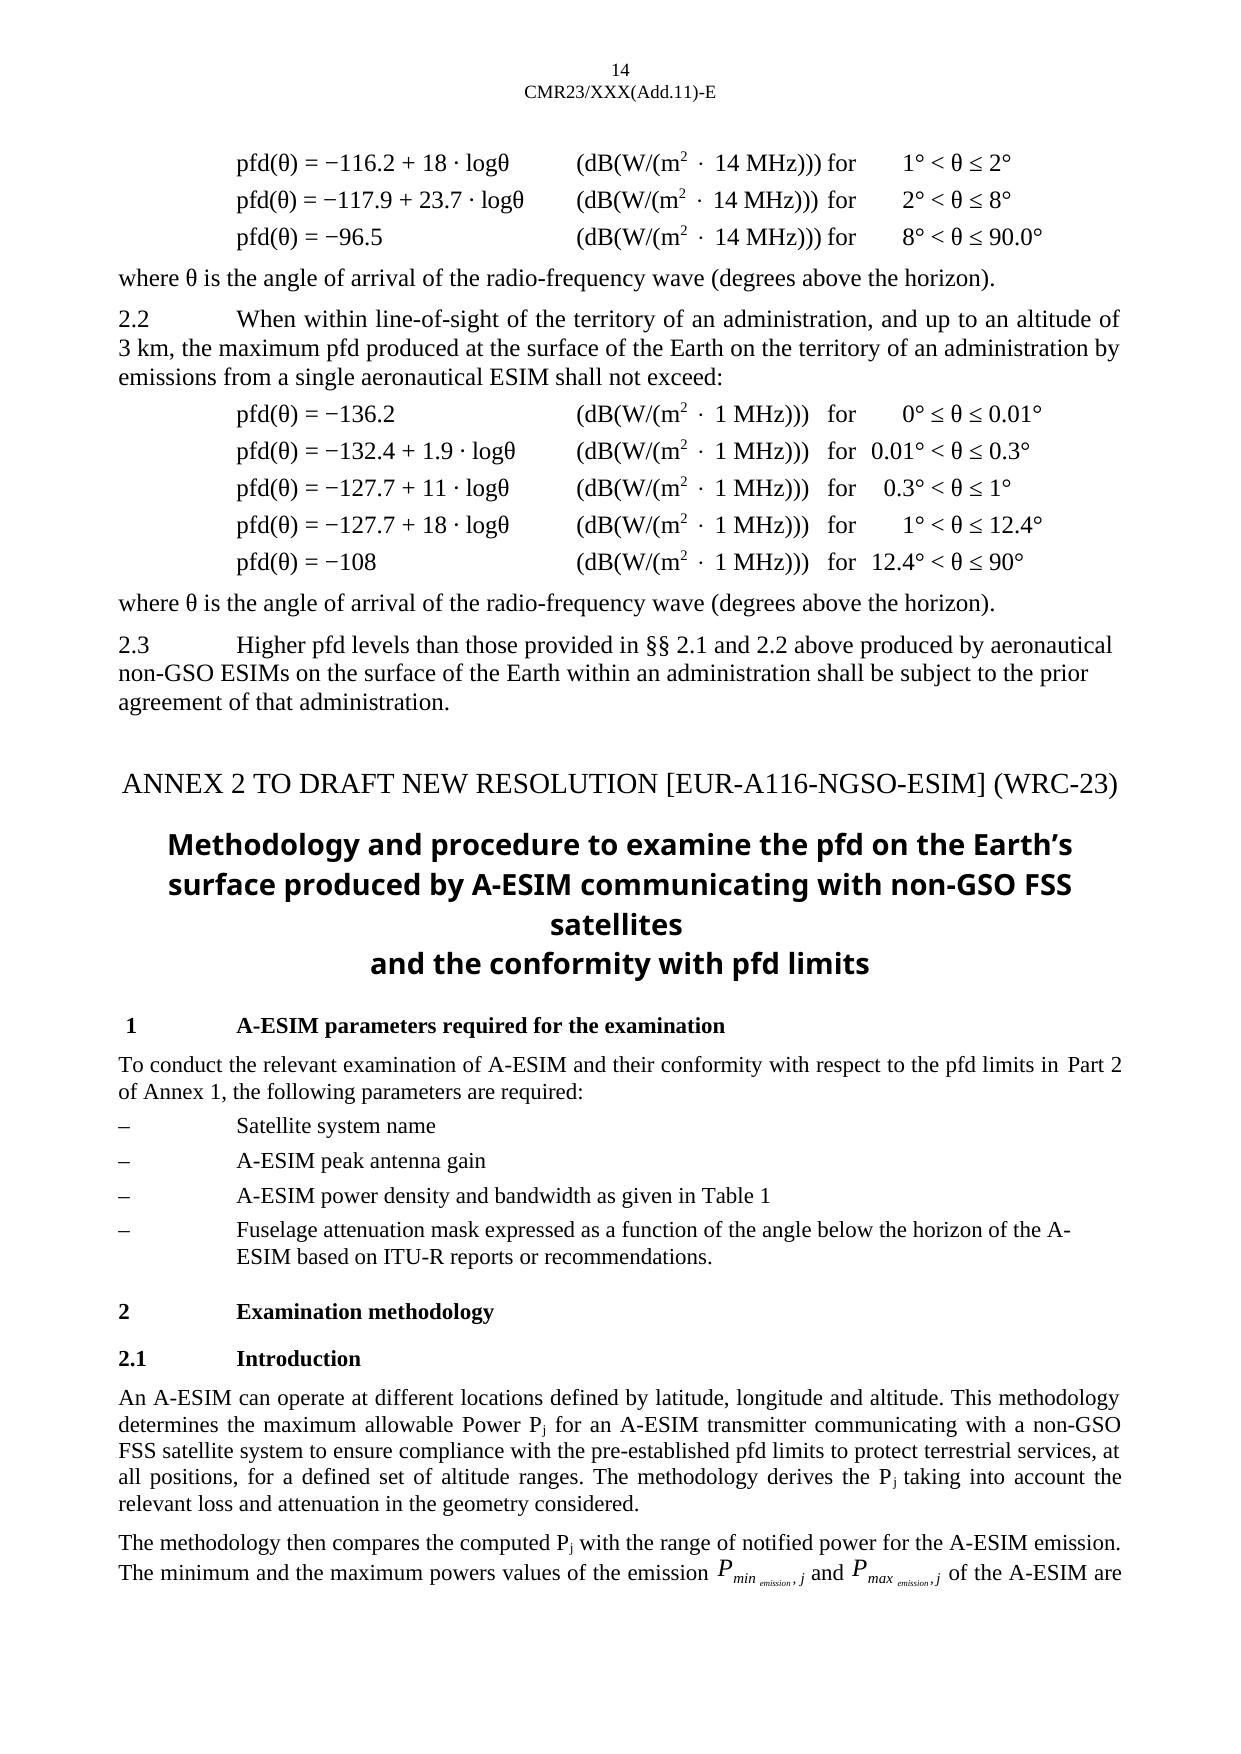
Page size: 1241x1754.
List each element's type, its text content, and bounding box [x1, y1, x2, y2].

subtitle 2 Examination methodology [118, 1298, 1122, 1325]
subtitle 2.1 Introduction [118, 1346, 1122, 1372]
text where θ is the angle of arrival of the radio-frequency wave (degrees above the horizon). [118, 588, 1122, 617]
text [118, 1529, 1122, 1588]
text pfd(θ) = −116.2 + 18 ∙ logθ (dB(W/(m2 14 MHz))) for 1° < θ ≤ 2° [118, 148, 1122, 176]
text ‒ A-ESIM peak antenna gain [118, 1147, 1122, 1173]
text 2.3 Higher pfd levels than those provided in §§ 2.1 and 2.2 above produced by aeronautical non-GSO ESIMs on the surface of the Earth within an administration shall be subject to the prior agreement of that administration. [118, 630, 1122, 716]
text To conduct the relevant examination of A-ESIM and their conformity with respect to the pfd limits in Part 2 of Annex 1, the following parameters are required: [118, 1051, 1122, 1104]
text ‒ Satellite system name [118, 1112, 1122, 1139]
subtitle 1 A-ESIM parameters required for the examination [118, 1012, 1122, 1039]
text Annex 2 to draft new Resolution [EUR-A116-NGSO-ESIM] (WRC-23) [118, 766, 1122, 799]
text pfd(θ) = −117.9 + 23.7 ∙ logθ (dB(W/(m2 14 MHz))) for 2° < θ ≤ 8° [118, 185, 1122, 213]
text pfd(θ) = −136.2 (dB(W/(m2 1 MHz))) for 0° ≤ θ ≤ 0.01° [118, 399, 1122, 428]
text ‒ A-ESIM power density and bandwidth as given in Table 1 [118, 1182, 1122, 1208]
title Methodology and procedure to examine the pfd on the Earth’s surface produced by A-ESIM communicating with non-GSO FSS satellites and the conformity with pfd limits [118, 824, 1122, 983]
text ‒ Fuselage attenuation mask expressed as a function of the angle below the horizon of the A-ESIM based on ITU-R reports or recommendations. [118, 1216, 1122, 1269]
text where θ is the angle of arrival of the radio-frequency wave (degrees above the horizon). [118, 263, 1122, 292]
text pfd(θ) = −108 (dB(W/(m2 1 MHz))) for 12.4° < θ ≤ 90° [118, 547, 1122, 576]
text pfd(θ) = −127.7 + 18 ∙ logθ (dB(W/(m2 1 MHz))) for 1° < θ ≤ 12.4° [118, 510, 1122, 539]
text pfd(θ) = −96.5 (dB(W/(m2 14 MHz))) for 8° < θ ≤ 90.0° [118, 222, 1122, 251]
text An A-ESIM can operate at different locations defined by latitude, longitude and altitude. This methodology determines the maximum allowable Power Pj for an A-ESIM transmitter communicating with a non-GSO FSS satellite system to ensure compliance with the pre-established pfd limits to protect terrestrial services, at all positions, for a defined set of altitude ranges. The methodology derives the Pj taking into account the relevant loss and attenuation in the geometry considered. [118, 1384, 1122, 1516]
text pfd(θ) = −127.7 + 11 ∙ logθ (dB(W/(m2 1 MHz))) for 0.3° < θ ≤ 1° [118, 473, 1122, 502]
text 2.2 When within line-of-sight of the territory of an administration, and up to an altitude of 3 km, the maximum pfd produced at the surface of the Earth on the territory of an administration by emissions from a single aeronautical ESIM shall not exceed: [118, 304, 1122, 391]
text pfd(θ) = −132.4 + 1.9 ∙ logθ (dB(W/(m2 1 MHz))) for 0.01° < θ ≤ 0.3° [118, 436, 1122, 465]
